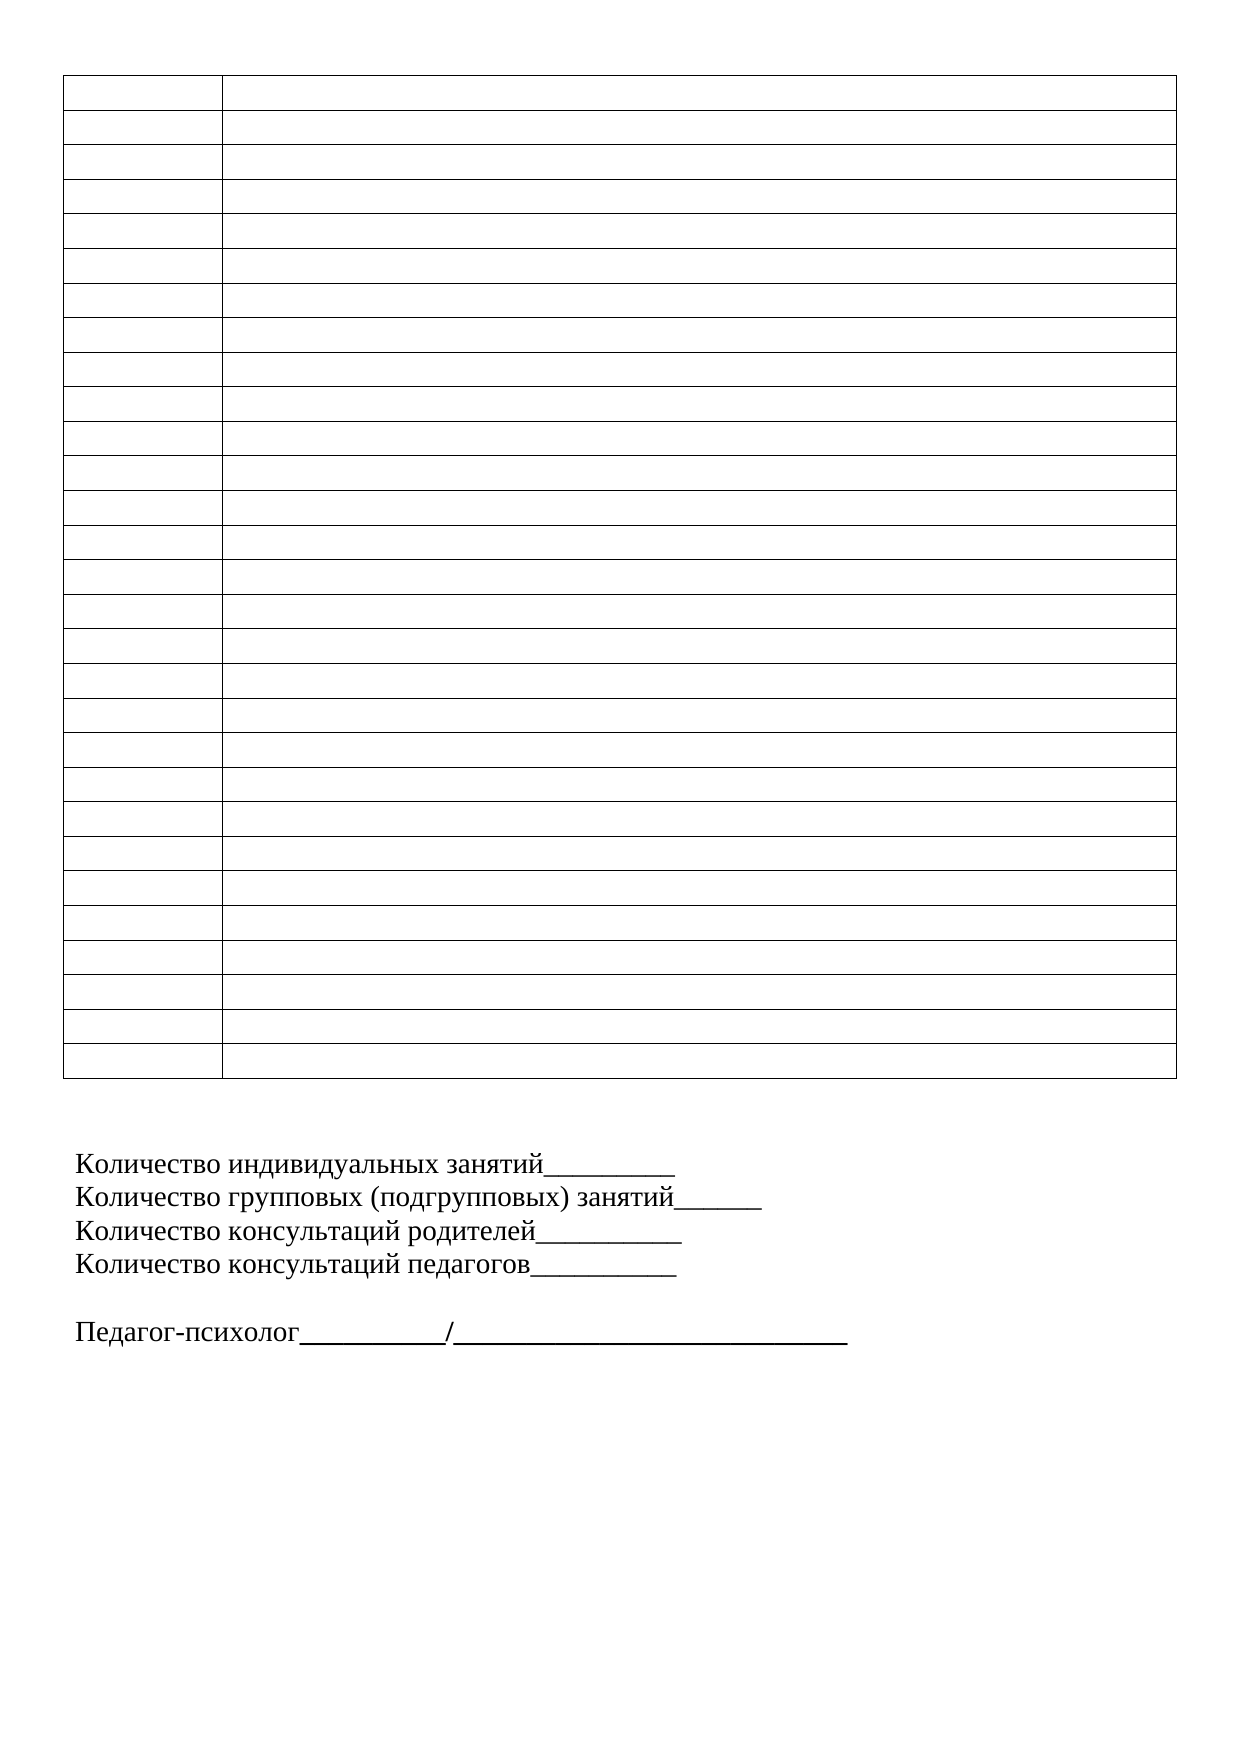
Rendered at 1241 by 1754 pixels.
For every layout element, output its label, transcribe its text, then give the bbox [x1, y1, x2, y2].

table_cell [223, 145, 1176, 179]
table_cell [64, 456, 222, 490]
text Количество индивидуальных занятий_________ [75, 1146, 1165, 1179]
table_cell [64, 214, 222, 248]
table_cell [64, 560, 222, 594]
table_cell [223, 664, 1176, 697]
table_cell [64, 145, 222, 179]
table_cell [223, 387, 1176, 421]
table_cell [64, 491, 222, 524]
table_cell [223, 76, 1176, 109]
table_cell [64, 76, 222, 109]
table_cell [64, 699, 222, 732]
table_cell [64, 975, 222, 1009]
table_cell [223, 491, 1176, 524]
table_cell [64, 629, 222, 663]
table_cell [64, 1044, 222, 1078]
table_cell [64, 941, 222, 974]
table_cell [64, 733, 222, 767]
table_cell [223, 353, 1176, 386]
table_cell [223, 975, 1176, 1009]
table_cell [64, 802, 222, 836]
table_cell [64, 837, 222, 870]
table_cell [223, 560, 1176, 594]
table_cell [64, 353, 222, 386]
table_cell [64, 1010, 222, 1043]
table_cell [223, 111, 1176, 144]
table_cell [223, 595, 1176, 628]
table_cell [223, 699, 1176, 732]
table_cell [223, 941, 1176, 974]
table_cell [64, 595, 222, 628]
text Педагог-психолог__________/___________________________ [75, 1314, 1165, 1347]
table_cell [223, 180, 1176, 213]
table_cell [64, 249, 222, 282]
table_cell [64, 768, 222, 801]
table_cell [223, 802, 1176, 836]
text Количество консультаций педагогов__________ [75, 1247, 1165, 1280]
table_cell [64, 906, 222, 939]
table_cell [223, 837, 1176, 870]
table_cell [223, 733, 1176, 767]
table_cell [223, 318, 1176, 352]
table_cell [223, 629, 1176, 663]
text Количество консультаций родителей__________ [75, 1213, 1165, 1247]
table_cell [223, 526, 1176, 559]
table_cell [64, 422, 222, 455]
table_cell [223, 249, 1176, 282]
table_cell [223, 214, 1176, 248]
table_cell [223, 1044, 1176, 1078]
table_cell [223, 422, 1176, 455]
table_cell [223, 456, 1176, 490]
text Количество групповых (подгрупповых) занятий______ [75, 1179, 1165, 1213]
table_cell [223, 906, 1176, 939]
table_cell [64, 664, 222, 697]
table_cell [64, 871, 222, 905]
table_cell [64, 284, 222, 317]
table_cell [223, 768, 1176, 801]
table_cell [64, 526, 222, 559]
table_cell [223, 871, 1176, 905]
table_cell [223, 284, 1176, 317]
table_cell [223, 1010, 1176, 1043]
table_cell [64, 111, 222, 144]
table_cell [64, 180, 222, 213]
table_cell [64, 318, 222, 352]
table_cell [64, 387, 222, 421]
